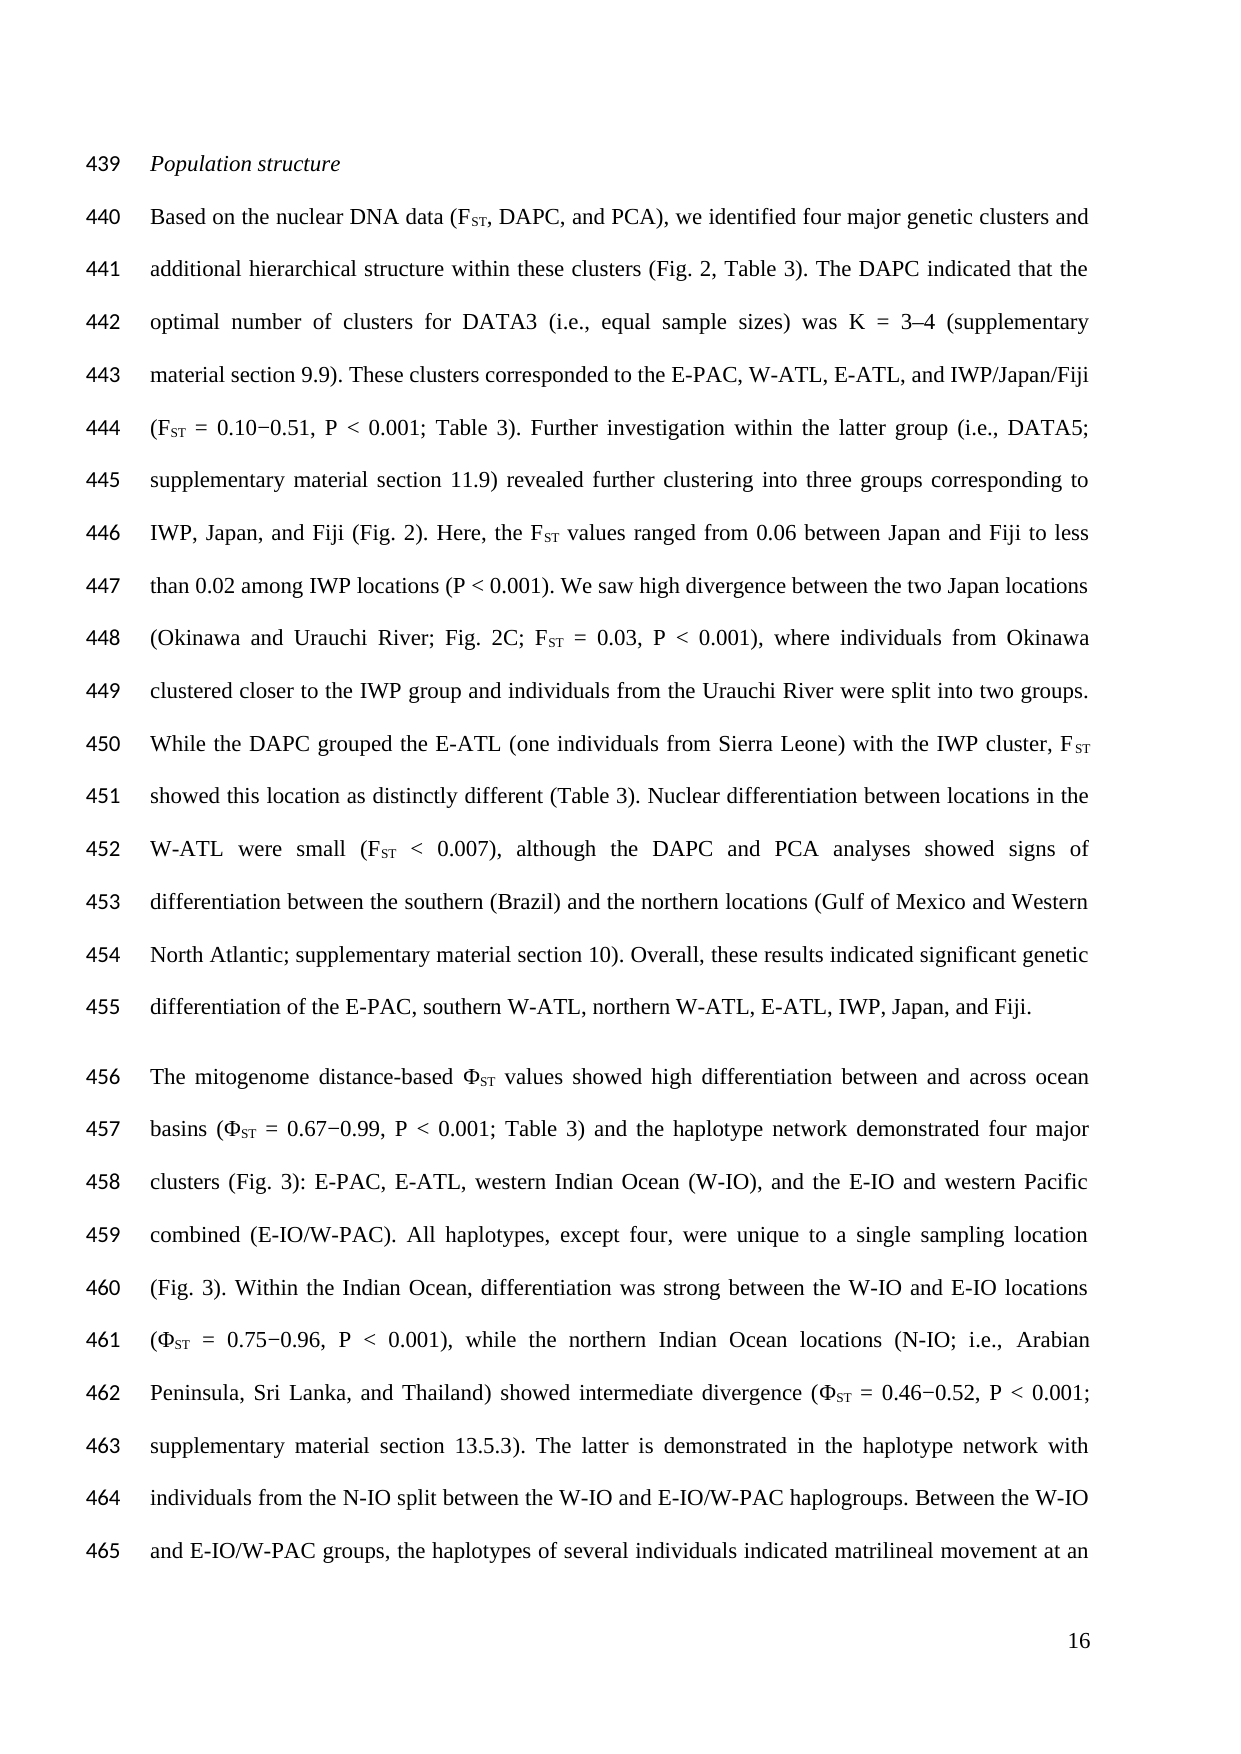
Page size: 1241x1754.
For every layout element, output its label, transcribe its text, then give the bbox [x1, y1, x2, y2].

subtitle Population structure [150, 150, 1090, 176]
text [150, 1063, 1090, 1563]
text Based on the nuclear DNA data (FST, DAPC, and PCA), we identified four major genetic clusters and additional hierarchical structure within these clusters (Fig. 2, Table 3). The DAPC indicated that the optimal number of clusters for DATA3 (i.e., equal sample sizes) was K = 3–4 (supplementary material section 9.9). These clusters corresponded to the E-PAC, W-ATL, E-ATL, and IWP/Japan/Fiji (FST = 0.10−0.51, P < 0.001; Table 3). Further investigation within the latter group (i.e., DATA5; supplementary material section 11.9) revealed further clustering into three groups corresponding to IWP, Japan, and Fiji (Fig. 2). Here, the FST values ranged from 0.06 between Japan and Fiji to less than 0.02 among IWP locations (P < 0.001). We saw high divergence between the two Japan locations (Okinawa and Urauchi River; Fig. 2C; FST = 0.03, P < 0.001), where individuals from Okinawa clustered closer to the IWP group and individuals from the Urauchi River were split into two groups. While the DAPC grouped the E-ATL (one individuals from Sierra Leone) with the IWP cluster, FST showed this location as distinctly different (Table 3). Nuclear differentiation between locations in the W-ATL were small (FST < 0.007), although the DAPC and PCA analyses showed signs of differentiation between the southern (Brazil) and the northern locations (Gulf of Mexico and Western North Atlantic; supplementary material section 10). Overall, these results indicated significant genetic differentiation of the E-PAC, southern W-ATL, northern W-ATL, E-ATL, IWP, Japan, and Fiji. [150, 203, 1090, 1020]
